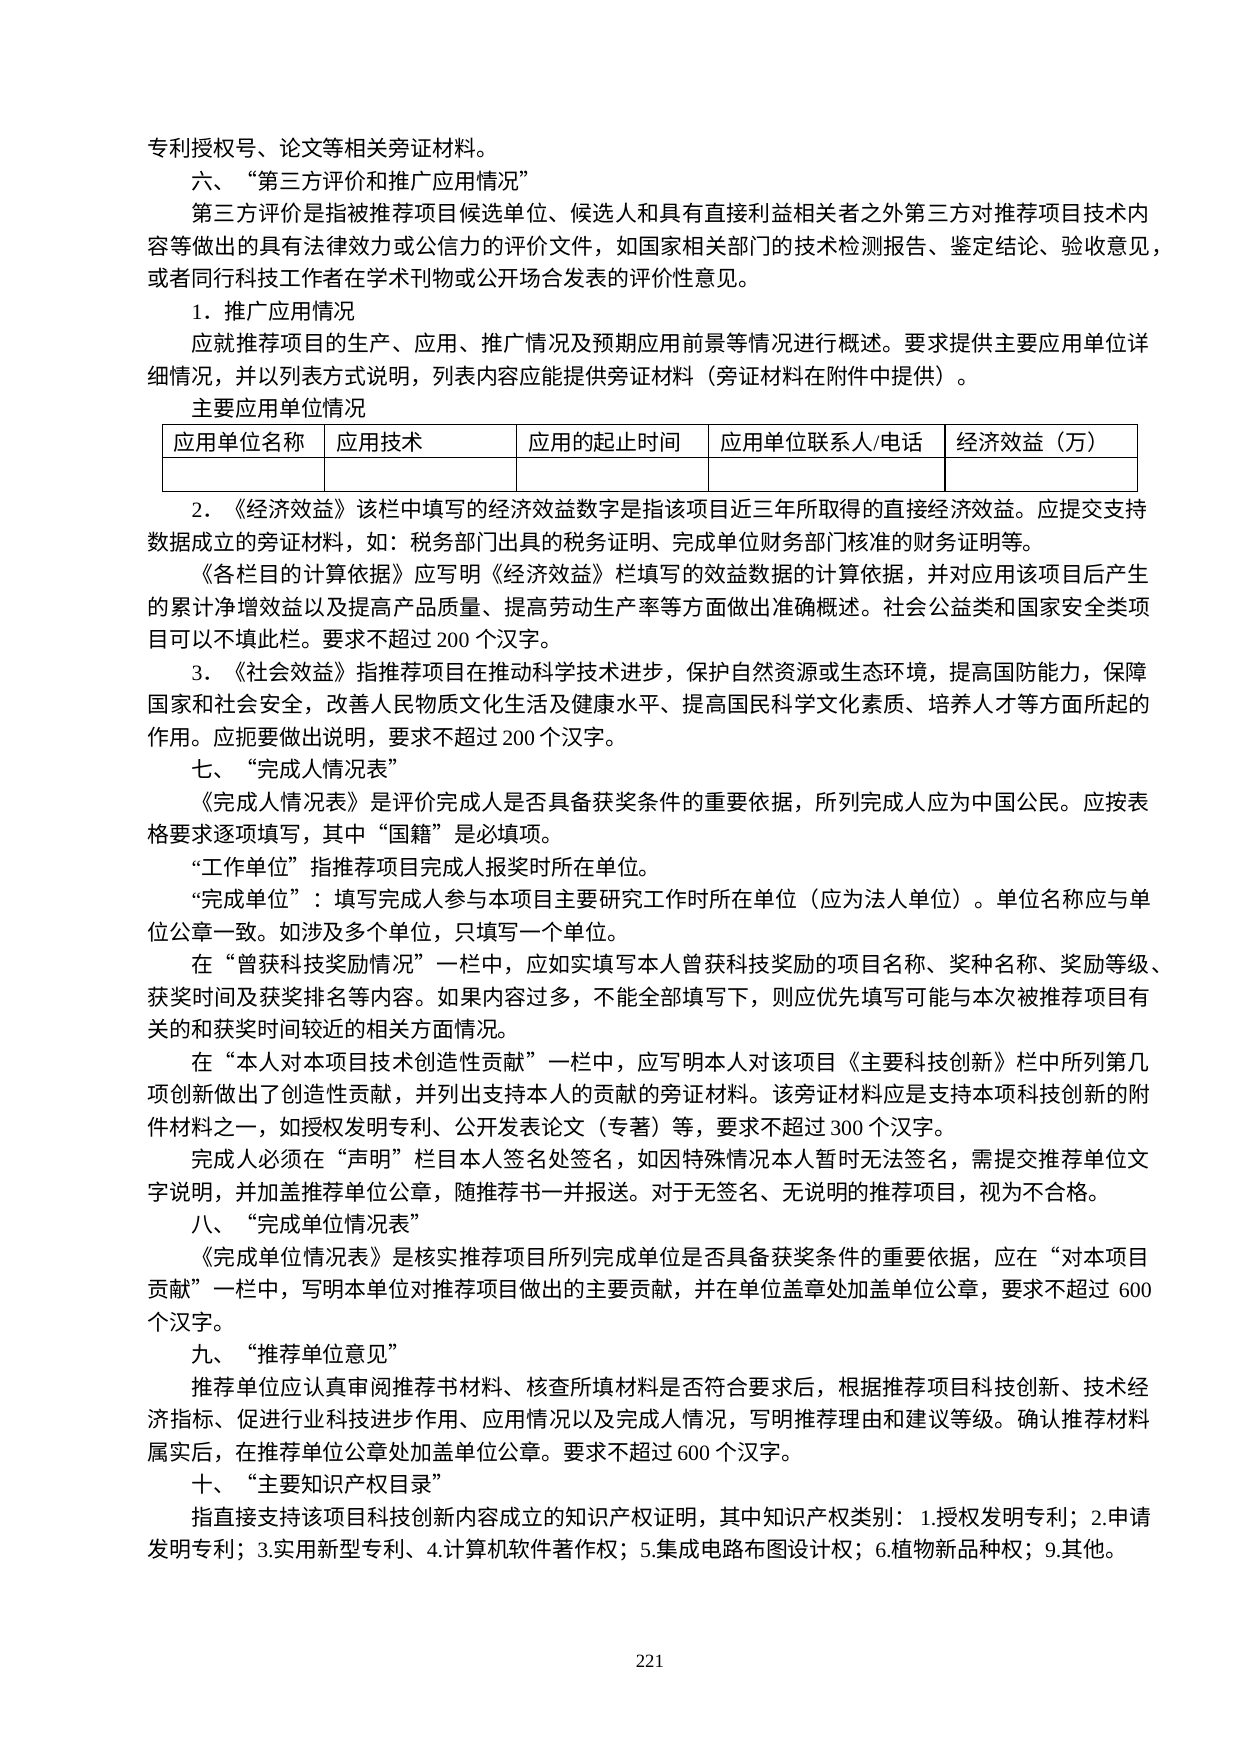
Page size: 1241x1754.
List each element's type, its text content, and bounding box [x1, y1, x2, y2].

text 《完成单位情况表》是核实推荐项目所列完成单位是否具备获奖条件的重要依据，应在“对本项目贡献”一栏中，写明本单位对推荐项目做出的主要贡献，并在单位盖章处加盖单位公章，要求不超过600 个汉字。 [148, 1239, 1152, 1337]
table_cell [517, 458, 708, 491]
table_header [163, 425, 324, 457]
text “工作单位”指推荐项目完成人报奖时所在单位。 [148, 849, 1152, 882]
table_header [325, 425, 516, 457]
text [148, 131, 1152, 163]
text 主要应用单位情况 [148, 391, 1152, 423]
text 在“本人对本项目技术创造性贡献”一栏中，应写明本人对该项目《主要科技创新》栏中所列第几项创新做出了创造性贡献，并列出支持本人的贡献的旁证材料。该旁证材料应是支持本项科技创新的附件材料之一，如授权发明专利、公开发表论文（专著）等，要求不超过300 个汉字。 [148, 1044, 1152, 1142]
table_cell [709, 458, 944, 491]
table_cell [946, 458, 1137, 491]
text 八、“完成单位情况表” [148, 1207, 1152, 1239]
text 《各栏目的计算依据》应写明《经济效益》栏填写的效益数据的计算依据，并对应用该项目后产生的累计净增效益以及提高产品质量、提高劳动生产率等方面做出准确概述。社会公益类和国家安全类项目可以不填此栏。要求不超过200 个汉字。 [148, 557, 1152, 654]
text 1．推广应用情况 [148, 293, 1152, 326]
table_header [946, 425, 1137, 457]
text 完成人必须在“声明”栏目本人签名处签名，如因特殊情况本人暂时无法签名，需提交推荐单位文字说明，并加盖推荐单位公章，随推荐书一并报送。对于无签名、无说明的推荐项目，视为不合格。 [148, 1142, 1152, 1207]
text 2．《经济效益》该栏中填写的经济效益数字是指该项目近三年所取得的直接经济效益。应提交支持数据成立的旁证材料，如：税务部门出具的税务证明、完成单位财务部门核准的财务证明等。 [148, 492, 1152, 557]
text 在“曾获科技奖励情况”一栏中，应如实填写本人曾获科技奖励的项目名称、奖种名称、奖励等级、获奖时间及获奖排名等内容。如果内容过多，不能全部填写下，则应优先填写可能与本次被推荐项目有关的和获奖时间较近的相关方面情况。 [148, 947, 1152, 1044]
text 《完成人情况表》是评价完成人是否具备获奖条件的重要依据，所列完成人应为中国公民。应按表格要求逐项填写，其中“国籍”是必填项。 [148, 784, 1152, 849]
text 九、“推荐单位意见” [148, 1337, 1152, 1369]
text 应就推荐项目的生产、应用、推广情况及预期应用前景等情况进行概述。要求提供主要应用单位详细情况，并以列表方式说明，列表内容应能提供旁证材料（旁证材料在附件中提供）。 [148, 326, 1152, 391]
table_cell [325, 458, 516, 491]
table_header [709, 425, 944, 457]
text 第三方评价是指被推荐项目候选单位、候选人和具有直接利益相关者之外第三方对推荐项目技术内容等做出的具有法律效力或公信力的评价文件，如国家相关部门的技术检测报告、鉴定结论、验收意见，或者同行科技工作者在学术刊物或公开场合发表的评价性意见。 [148, 196, 1152, 293]
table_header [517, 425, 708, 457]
text 十、“主要知识产权目录” [148, 1467, 1152, 1499]
text 六、“第三方评价和推广应用情况” [148, 163, 1152, 196]
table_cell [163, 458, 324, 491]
text 推荐单位应认真审阅推荐书材料、核查所填材料是否符合要求后，根据推荐项目科技创新、技术经济指标、促进行业科技进步作用、应用情况以及完成人情况，写明推荐理由和建议等级。确认推荐材料属实后，在推荐单位公章处加盖单位公章。要求不超过600 个汉字。 [148, 1369, 1152, 1467]
text “完成单位”：填写完成人参与本项目主要研究工作时所在单位（应为法人单位）。单位名称应与单位公章一致。如涉及多个单位，只填写一个单位。 [148, 882, 1152, 947]
text 3．《社会效益》指推荐项目在推动科学技术进步，保护自然资源或生态环境，提高国防能力，保障国家和社会安全，改善人民物质文化生活及健康水平、提高国民科学文化素质、培养人才等方面所起的作用。应扼要做出说明，要求不超过200个汉字。 [148, 654, 1152, 752]
text 七、“完成人情况表” [148, 752, 1152, 784]
text 指直接支持该项目科技创新内容成立的知识产权证明，其中知识产权类别：1.授权发明专利；2.申请发明专利；3.实用新型专利、4.计算机软件著作权；5.集成电路布图设计权；6.植物新品种权；9.其他。 [148, 1499, 1152, 1564]
